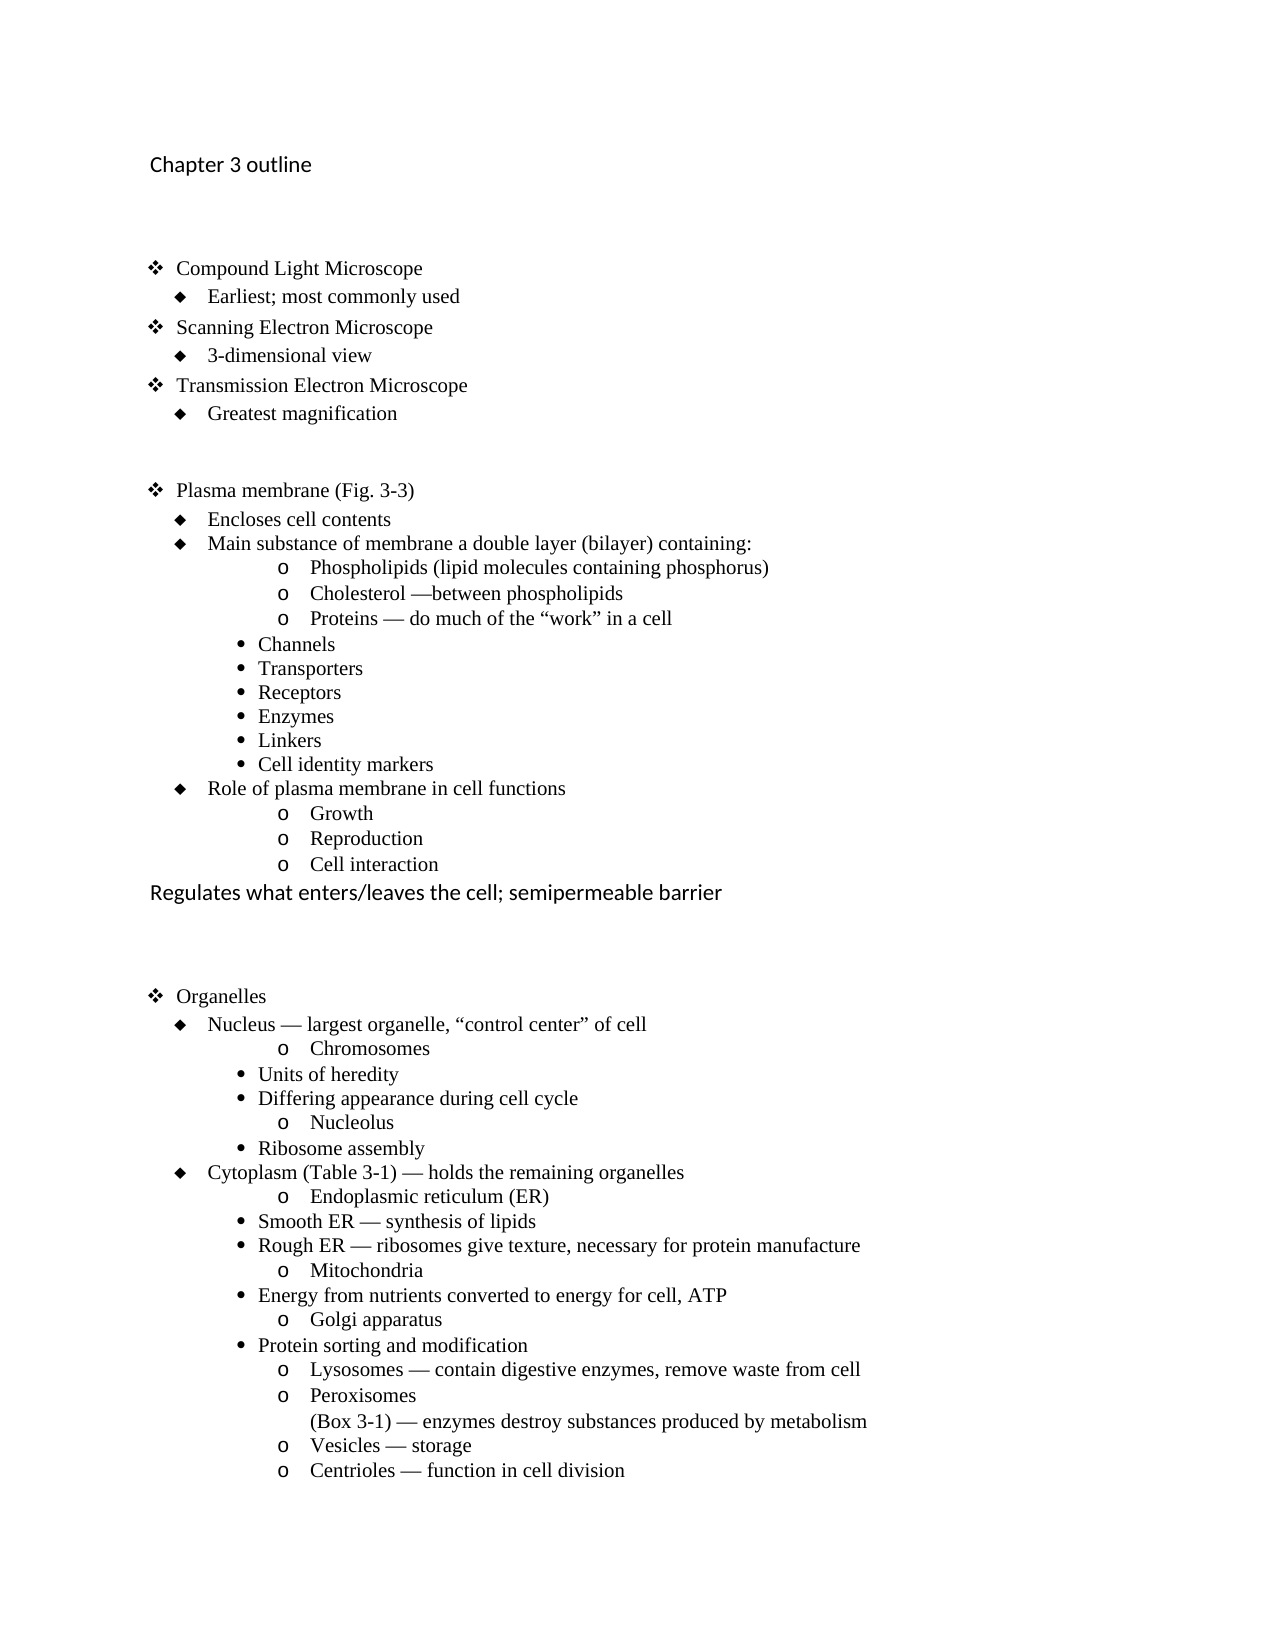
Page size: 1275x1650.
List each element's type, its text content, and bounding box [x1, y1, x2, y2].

text Receptors [237, 680, 1125, 704]
text Endoplasmic reticulum (ER) [277, 1184, 1125, 1209]
text Enzymes [237, 704, 1125, 728]
text Channels [237, 632, 1125, 656]
text Smooth ER — synthesis of lipids [237, 1209, 1125, 1233]
text Growth [277, 800, 1125, 826]
text Mitochondria [277, 1257, 1125, 1283]
text Main substance of membrane a double layer (bilayer) containing: [174, 531, 1125, 555]
text Cell identity markers [237, 752, 1125, 776]
text Energy from nutrients converted to energy for cell, ATP [237, 1283, 1125, 1307]
text Encloses cell contents [174, 507, 1125, 531]
text Transmission Electron Microscope [146, 373, 1125, 397]
text Proteins — do much of the “work” in a cell [277, 606, 1125, 632]
text Cell interaction [277, 852, 1125, 878]
text Ribosome assembly [237, 1136, 1125, 1159]
text Golgi apparatus [277, 1307, 1125, 1333]
text Chapter 3 outline [150, 150, 1125, 178]
text Nucleus — largest organelle, “control center” of cell [174, 1012, 1125, 1036]
text Protein sorting and modification [237, 1333, 1125, 1357]
text Role of plasma membrane in cell functions [174, 776, 1125, 800]
text Chromosomes [277, 1036, 1125, 1062]
text Nucleolus [277, 1110, 1125, 1136]
text Phospholipids (lipid molecules containing phosphorus) [277, 555, 1125, 581]
text Plasma membrane (Fig. 3-3) [146, 478, 1125, 502]
text Lysosomes — contain digestive enzymes, remove waste from cell [277, 1357, 1125, 1383]
text Compound Light Microscope [146, 256, 1125, 280]
text Scanning Electron Microscope [146, 314, 1125, 339]
text Cytoplasm (Table 3-1) — holds the remaining organelles [174, 1159, 1125, 1184]
text Centrioles — function in cell division [277, 1458, 1125, 1484]
text 3-dimensional view [174, 343, 1125, 367]
text Earliest; most commonly used [174, 284, 1125, 308]
text Linkers [237, 728, 1125, 752]
text Transporters [237, 656, 1125, 680]
text Vesicles — storage [277, 1433, 1125, 1458]
text Reproduction [277, 826, 1125, 852]
text Cholesterol —between phospholipids [277, 581, 1125, 606]
text Organelles [146, 984, 1125, 1008]
text Greatest magnification [174, 401, 1125, 425]
text Units of heredity [237, 1062, 1125, 1086]
text Rough ER — ribosomes give texture, necessary for protein manufacture [237, 1233, 1125, 1257]
text Regulates what enters/leaves the cell; semipermeable barrier [150, 878, 1125, 906]
text Peroxisomes (Box 3-1) — enzymes destroy substances produced by metabolism [277, 1383, 1125, 1433]
text Differing appearance during cell cycle [237, 1086, 1125, 1110]
